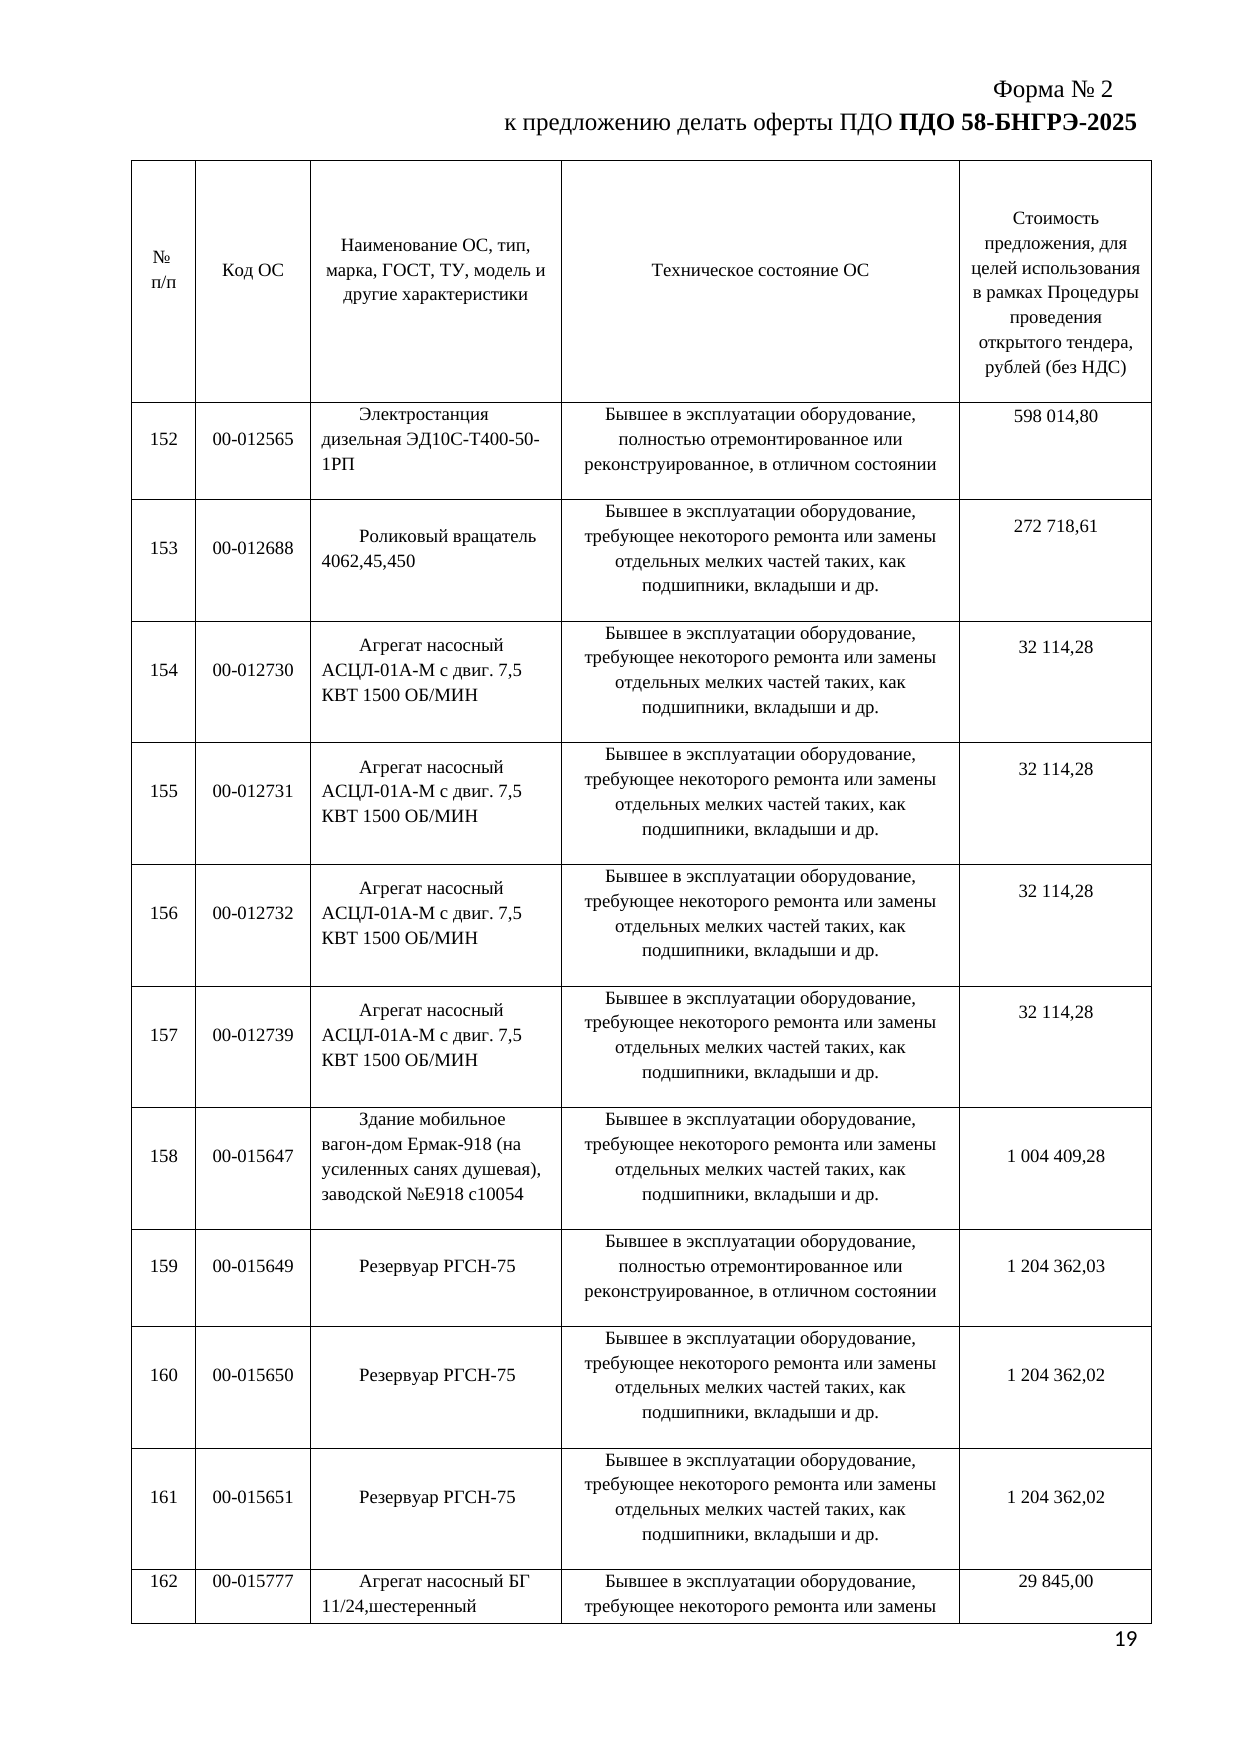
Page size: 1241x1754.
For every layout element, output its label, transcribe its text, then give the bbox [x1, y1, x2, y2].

table_cell Бывшее в эксплуатации оборудование, требующее некоторого ремонта или замены отдельных мелких частей таких, как подшипники, вкладыши и др. [562, 500, 959, 621]
table_cell 154 [132, 622, 195, 742]
table_cell 153 [132, 500, 195, 621]
table_cell 159 [132, 1230, 195, 1326]
table_cell 32 114,28 [960, 865, 1151, 986]
table_cell Агрегат насосный АСЦЛ-01А-М с двиг. 7,5 КВТ 1500 ОБ/МИН [311, 987, 561, 1107]
table_cell 00-012730 [196, 622, 310, 742]
table_cell 598 014,80 [960, 403, 1151, 499]
table_cell Бывшее в эксплуатации оборудование, требующее некоторого ремонта или замены отдельных мелких частей таких, как подшипники, вкладыши и др. [562, 1570, 959, 1623]
table_cell 29 845,00 [960, 1570, 1151, 1623]
table_cell 158 [132, 1108, 195, 1229]
table_cell 32 114,28 [960, 987, 1151, 1107]
table_cell 00-012739 [196, 987, 310, 1107]
table_cell 160 [132, 1327, 195, 1447]
table_cell 161 [132, 1449, 195, 1569]
table_cell Бывшее в эксплуатации оборудование, требующее некоторого ремонта или замены отдельных мелких частей таких, как подшипники, вкладыши и др. [562, 1449, 959, 1569]
table_cell 00-015650 [196, 1327, 310, 1447]
table_cell 1 204 362,02 [960, 1327, 1151, 1447]
table_cell 00-015777 [196, 1570, 310, 1623]
table_cell Резервуар РГСН-75 [311, 1449, 561, 1569]
table_header Стоимость предложения, для целей использования в рамках Процедуры проведения открытого тендера, рублей (без НДС) [960, 161, 1151, 402]
table_cell 00-012731 [196, 743, 310, 864]
table_cell Агрегат насосный АСЦЛ-01А-М с двиг. 7,5 КВТ 1500 ОБ/МИН [311, 743, 561, 864]
table_cell 00-012565 [196, 403, 310, 499]
table_header Техническое состояние ОС [562, 161, 959, 402]
table_cell Бывшее в эксплуатации оборудование, полностью отремонтированное или реконструированное, в отличном состоянии [562, 403, 959, 499]
table_cell Агрегат насосный БГ 11/24,шестеренный нефтяной с электродвиг. взр. Исполнения [311, 1570, 561, 1623]
table_cell 272 718,61 [960, 500, 1151, 621]
table_cell Бывшее в эксплуатации оборудование, требующее некоторого ремонта или замены отдельных мелких частей таких, как подшипники, вкладыши и др. [562, 1327, 959, 1447]
table_cell 00-012732 [196, 865, 310, 986]
table_cell 00-015649 [196, 1230, 310, 1326]
table_cell 00-012688 [196, 500, 310, 621]
table_cell Роликовый вращатель 4062,45,450 [311, 500, 561, 621]
table_cell Агрегат насосный АСЦЛ-01А-М с двиг. 7,5 КВТ 1500 ОБ/МИН [311, 865, 561, 986]
table_cell 155 [132, 743, 195, 864]
table_cell 152 [132, 403, 195, 499]
table_cell 1 204 362,02 [960, 1449, 1151, 1569]
table_cell Бывшее в эксплуатации оборудование, требующее некоторого ремонта или замены отдельных мелких частей таких, как подшипники, вкладыши и др. [562, 622, 959, 742]
table_header Наименование ОС, тип, марка, ГОСТ, ТУ, модель и другие характеристики [311, 161, 561, 402]
table_cell Резервуар РГСН-75 [311, 1230, 561, 1326]
table_cell 157 [132, 987, 195, 1107]
table_cell 00-015647 [196, 1108, 310, 1229]
table_cell Бывшее в эксплуатации оборудование, требующее некоторого ремонта или замены отдельных мелких частей таких, как подшипники, вкладыши и др. [562, 865, 959, 986]
table_cell Бывшее в эксплуатации оборудование, полностью отремонтированное или реконструированное, в отличном состоянии [562, 1230, 959, 1326]
table_cell Здание мобильное вагон-дом Ермак-918 (на усиленных санях душевая), заводской №Е918 с10054 [311, 1108, 561, 1229]
table_header № п/п [132, 161, 195, 402]
table_cell 1 004 409,28 [960, 1108, 1151, 1229]
table_cell 00-015651 [196, 1449, 310, 1569]
table_cell 32 114,28 [960, 622, 1151, 742]
table_cell Бывшее в эксплуатации оборудование, требующее некоторого ремонта или замены отдельных мелких частей таких, как подшипники, вкладыши и др. [562, 987, 959, 1107]
table_cell Бывшее в эксплуатации оборудование, требующее некоторого ремонта или замены отдельных мелких частей таких, как подшипники, вкладыши и др. [562, 1108, 959, 1229]
table_header Код ОС [196, 161, 310, 402]
table_cell 1 204 362,03 [960, 1230, 1151, 1326]
table_cell Электростанция дизельная ЭД10С-Т400-50-1РП [311, 403, 561, 499]
table_cell 162 [132, 1570, 195, 1623]
table_cell Агрегат насосный АСЦЛ-01А-М с двиг. 7,5 КВТ 1500 ОБ/МИН [311, 622, 561, 742]
table_cell Резервуар РГСН-75 [311, 1327, 561, 1447]
table_cell Бывшее в эксплуатации оборудование, требующее некоторого ремонта или замены отдельных мелких частей таких, как подшипники, вкладыши и др. [562, 743, 959, 864]
table_cell 156 [132, 865, 195, 986]
table_cell 32 114,28 [960, 743, 1151, 864]
